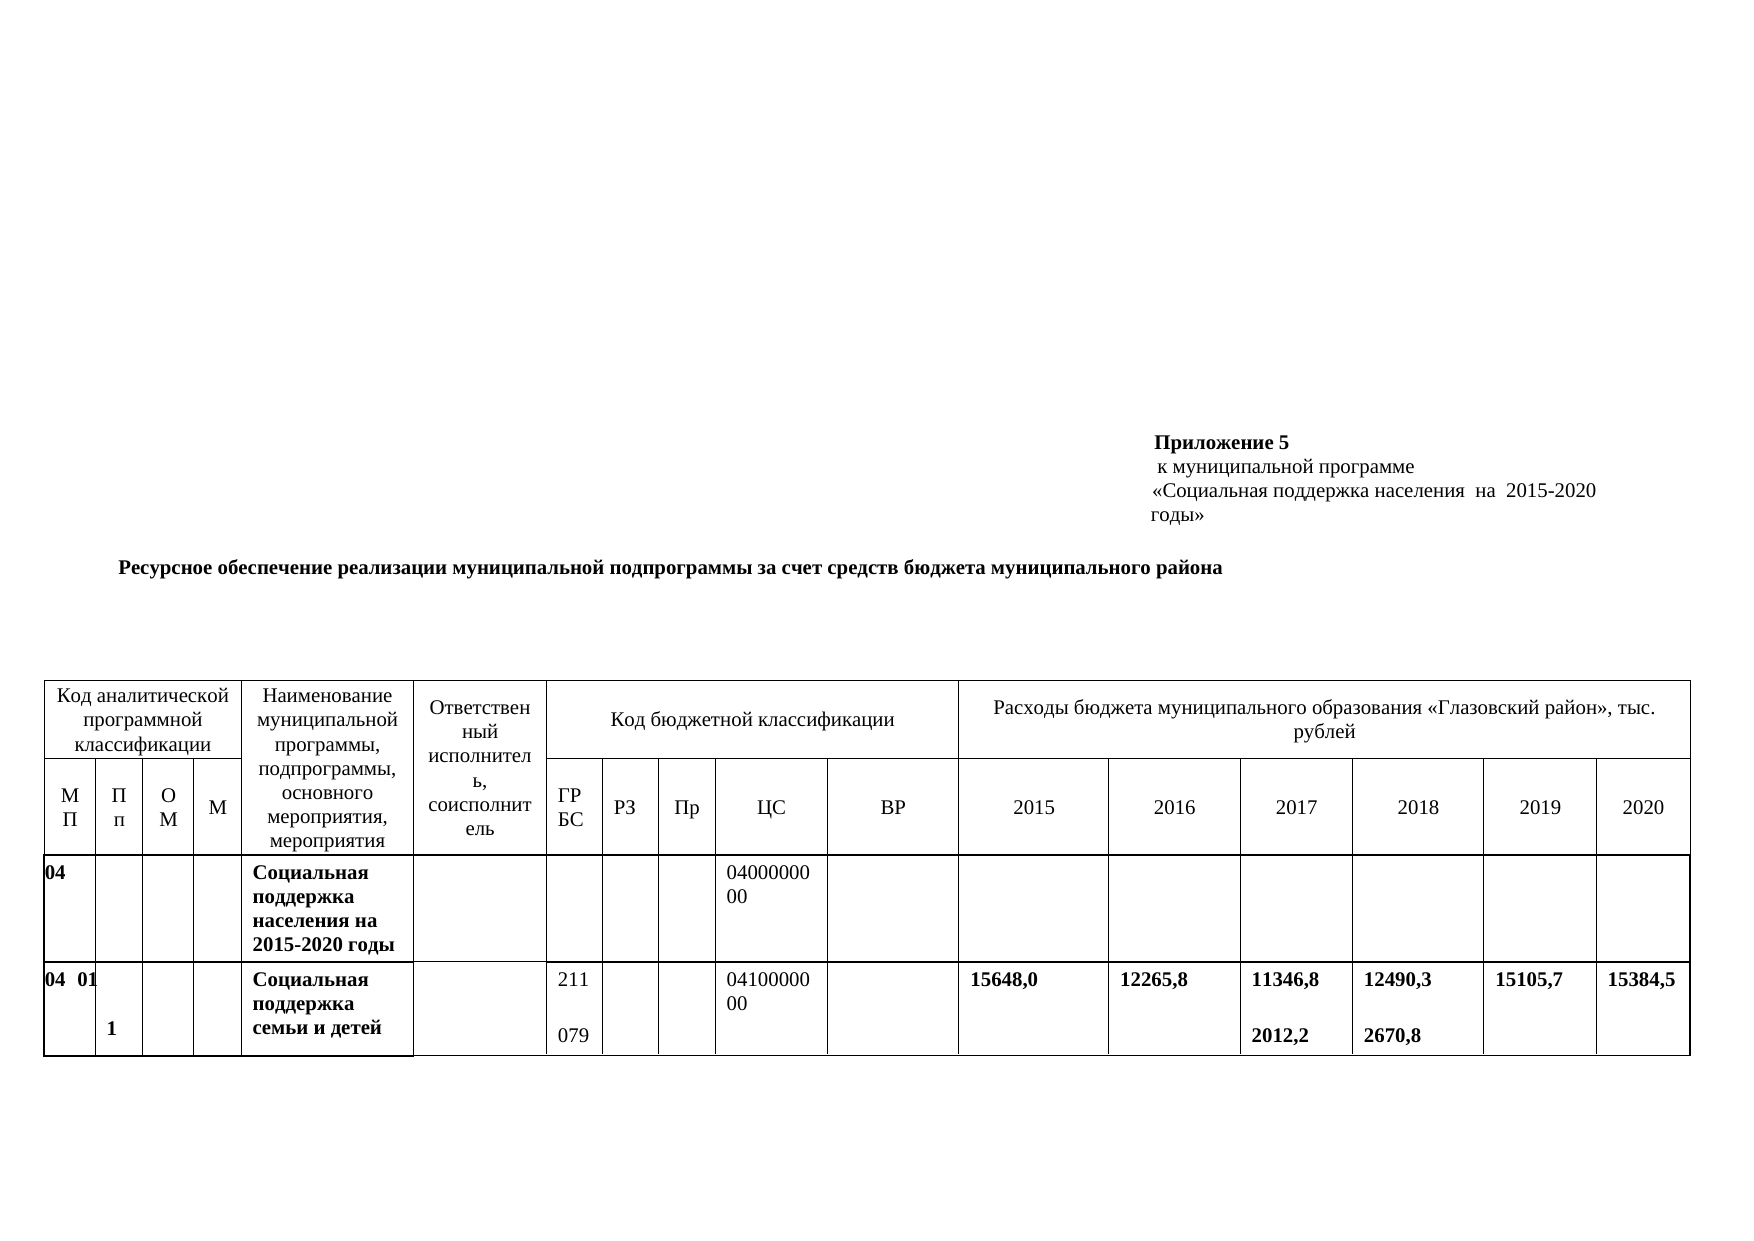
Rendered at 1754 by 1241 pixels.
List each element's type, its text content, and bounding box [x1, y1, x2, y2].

text к муниципальной программе [1151, 454, 1636, 478]
table_cell [603, 963, 659, 1055]
table_cell 15648,0 [959, 963, 1109, 1055]
table_cell [828, 963, 959, 1055]
table_cell 2015 [959, 759, 1108, 854]
table_cell [659, 963, 715, 1055]
table_cell [143, 856, 193, 961]
table_cell [603, 856, 658, 961]
table_cell Социальная поддержка семьи и детей [242, 963, 413, 1055]
table_cell [1241, 856, 1352, 961]
table_cell 2020 [1597, 759, 1690, 854]
table_cell [143, 963, 193, 1055]
table_cell [194, 963, 241, 1055]
table_cell [959, 856, 1108, 961]
table_cell 15105,7 [1484, 963, 1596, 1055]
table_cell 12490,3 2670,8 [1353, 963, 1484, 1055]
table_cell [1109, 856, 1240, 961]
table_cell ВР [828, 759, 958, 854]
table_cell [1597, 856, 1689, 961]
table_cell 211 079 [546, 963, 602, 1055]
table_cell 12265,8 [1109, 963, 1240, 1055]
table_cell 2017 [1241, 759, 1352, 854]
table_cell 2018 [1353, 759, 1483, 854]
table_cell [194, 856, 241, 961]
table_cell Пр [659, 759, 715, 854]
table_cell 0410000000 [715, 963, 827, 1055]
table_cell [1484, 856, 1596, 961]
table_cell ЦС [716, 759, 827, 854]
table_header Наименование муниципальной программы, подпрограммы, основного мероприятия, мероприятия [242, 681, 413, 854]
table_cell ГРБС [547, 759, 602, 854]
table_cell 04 [45, 963, 95, 1055]
table_cell [96, 856, 142, 961]
table_cell 2016 [1109, 759, 1240, 854]
table_cell [659, 856, 715, 961]
table_cell 11346,8 2012,2 [1240, 963, 1352, 1055]
table_cell [414, 856, 546, 961]
table_cell Социальная поддержка населения на 2015-2020 годы [242, 856, 413, 961]
table_cell 0400000000 [716, 856, 827, 961]
table_header Расходы бюджета муниципального образования «Глазовский район», тыс. рублей [959, 681, 1690, 758]
table_cell 2019 [1484, 759, 1596, 854]
text Ресурсное обеспечение реализации муниципальной подпрограммы за счет средств бюджета муниципального района [118, 555, 1636, 579]
table_cell М [194, 759, 241, 854]
table_cell [547, 856, 602, 961]
table_header Ответственный исполнитель, соисполнитель [414, 681, 546, 854]
table_cell 04 [45, 856, 95, 961]
table_cell ОМ [143, 759, 193, 854]
text Приложение 5 [1003, 430, 1636, 454]
table_cell МП [45, 759, 95, 854]
text «Социальная поддержка населения на 2015-2020 годы» [1151, 478, 1636, 526]
table_cell [414, 962, 546, 1055]
table_cell 15384,5 [1596, 963, 1689, 1055]
table_header Код аналитической программной классификации [45, 681, 241, 758]
table_cell Пп [96, 759, 142, 854]
table_header Код бюджетной классификации [547, 681, 958, 758]
table_cell [828, 856, 958, 961]
table_cell 01 1 [96, 963, 142, 1055]
table_cell [1353, 856, 1483, 961]
table_cell РЗ [603, 759, 658, 854]
